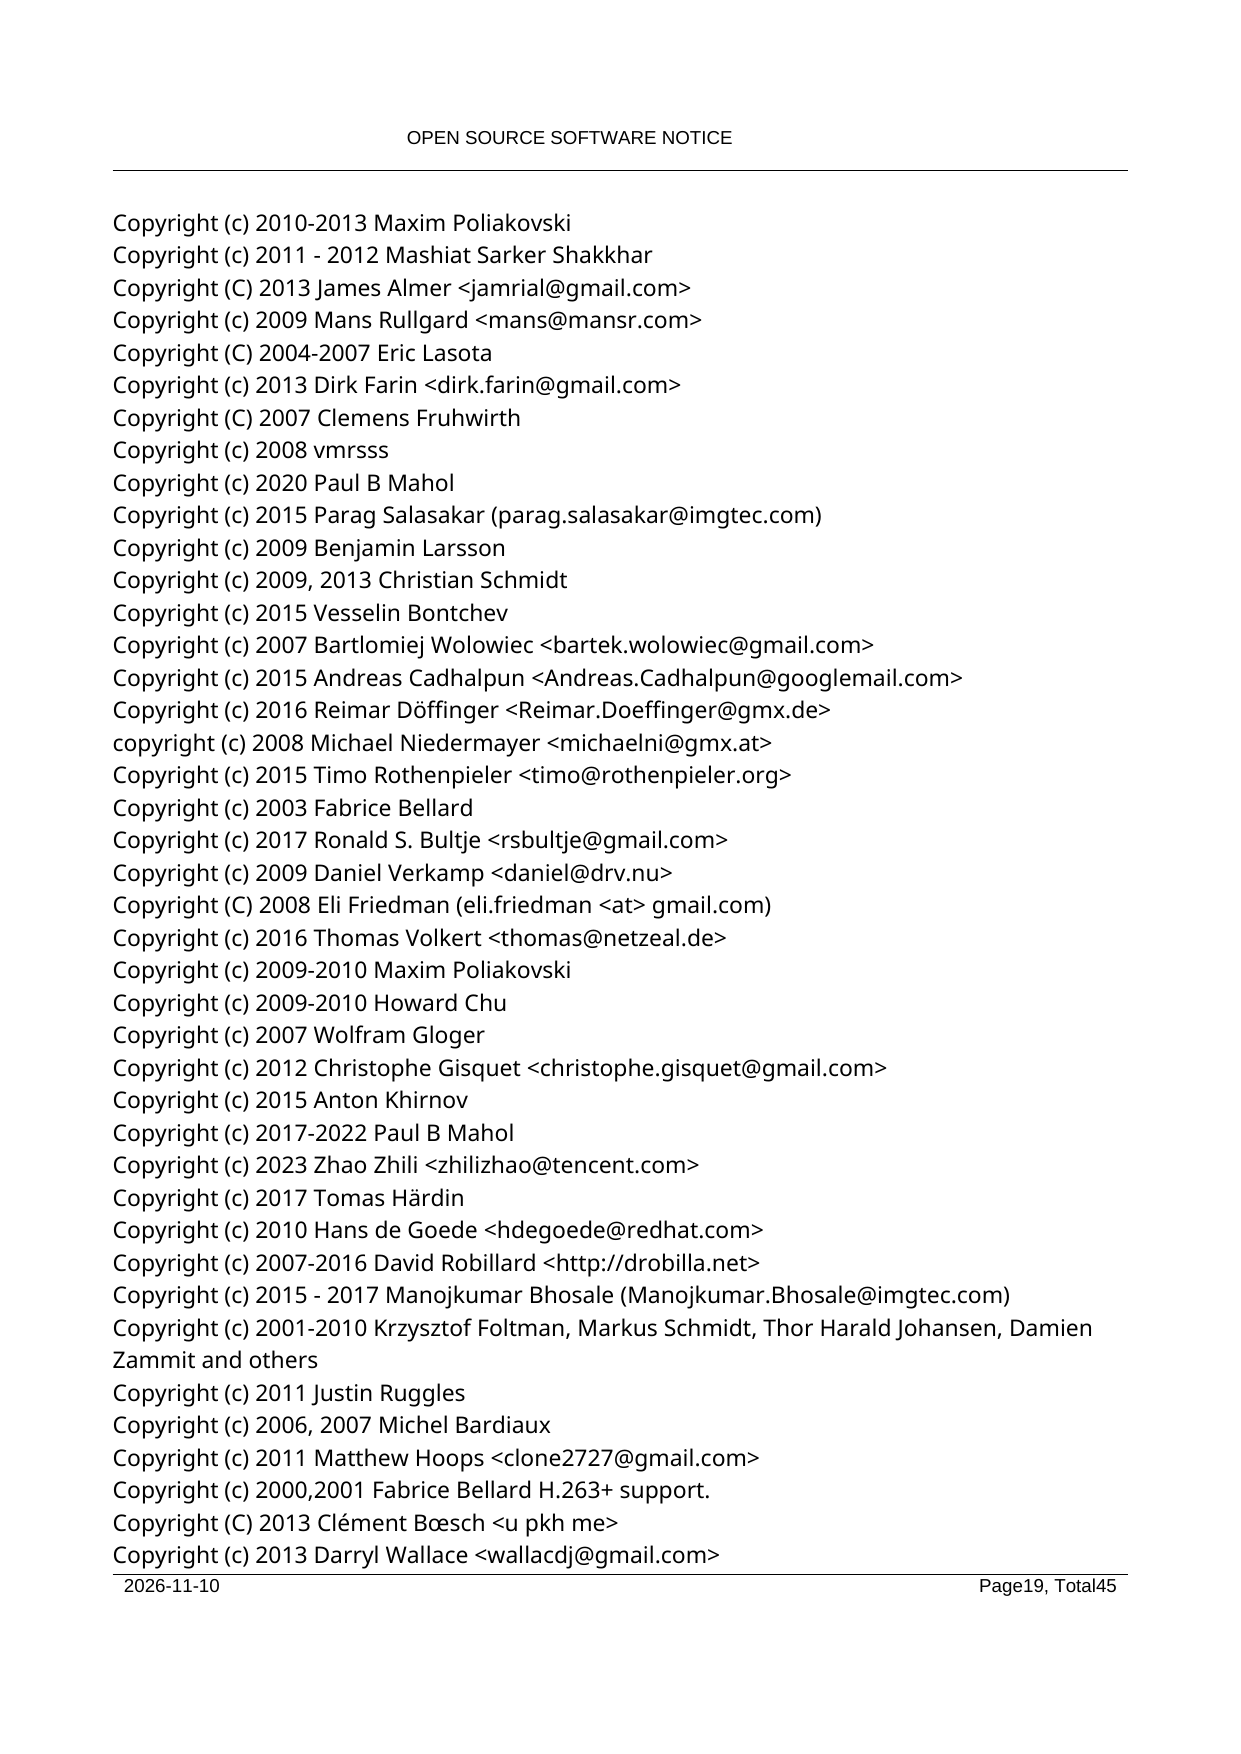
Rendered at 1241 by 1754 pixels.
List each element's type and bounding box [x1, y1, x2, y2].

text [112, 206, 1128, 1571]
